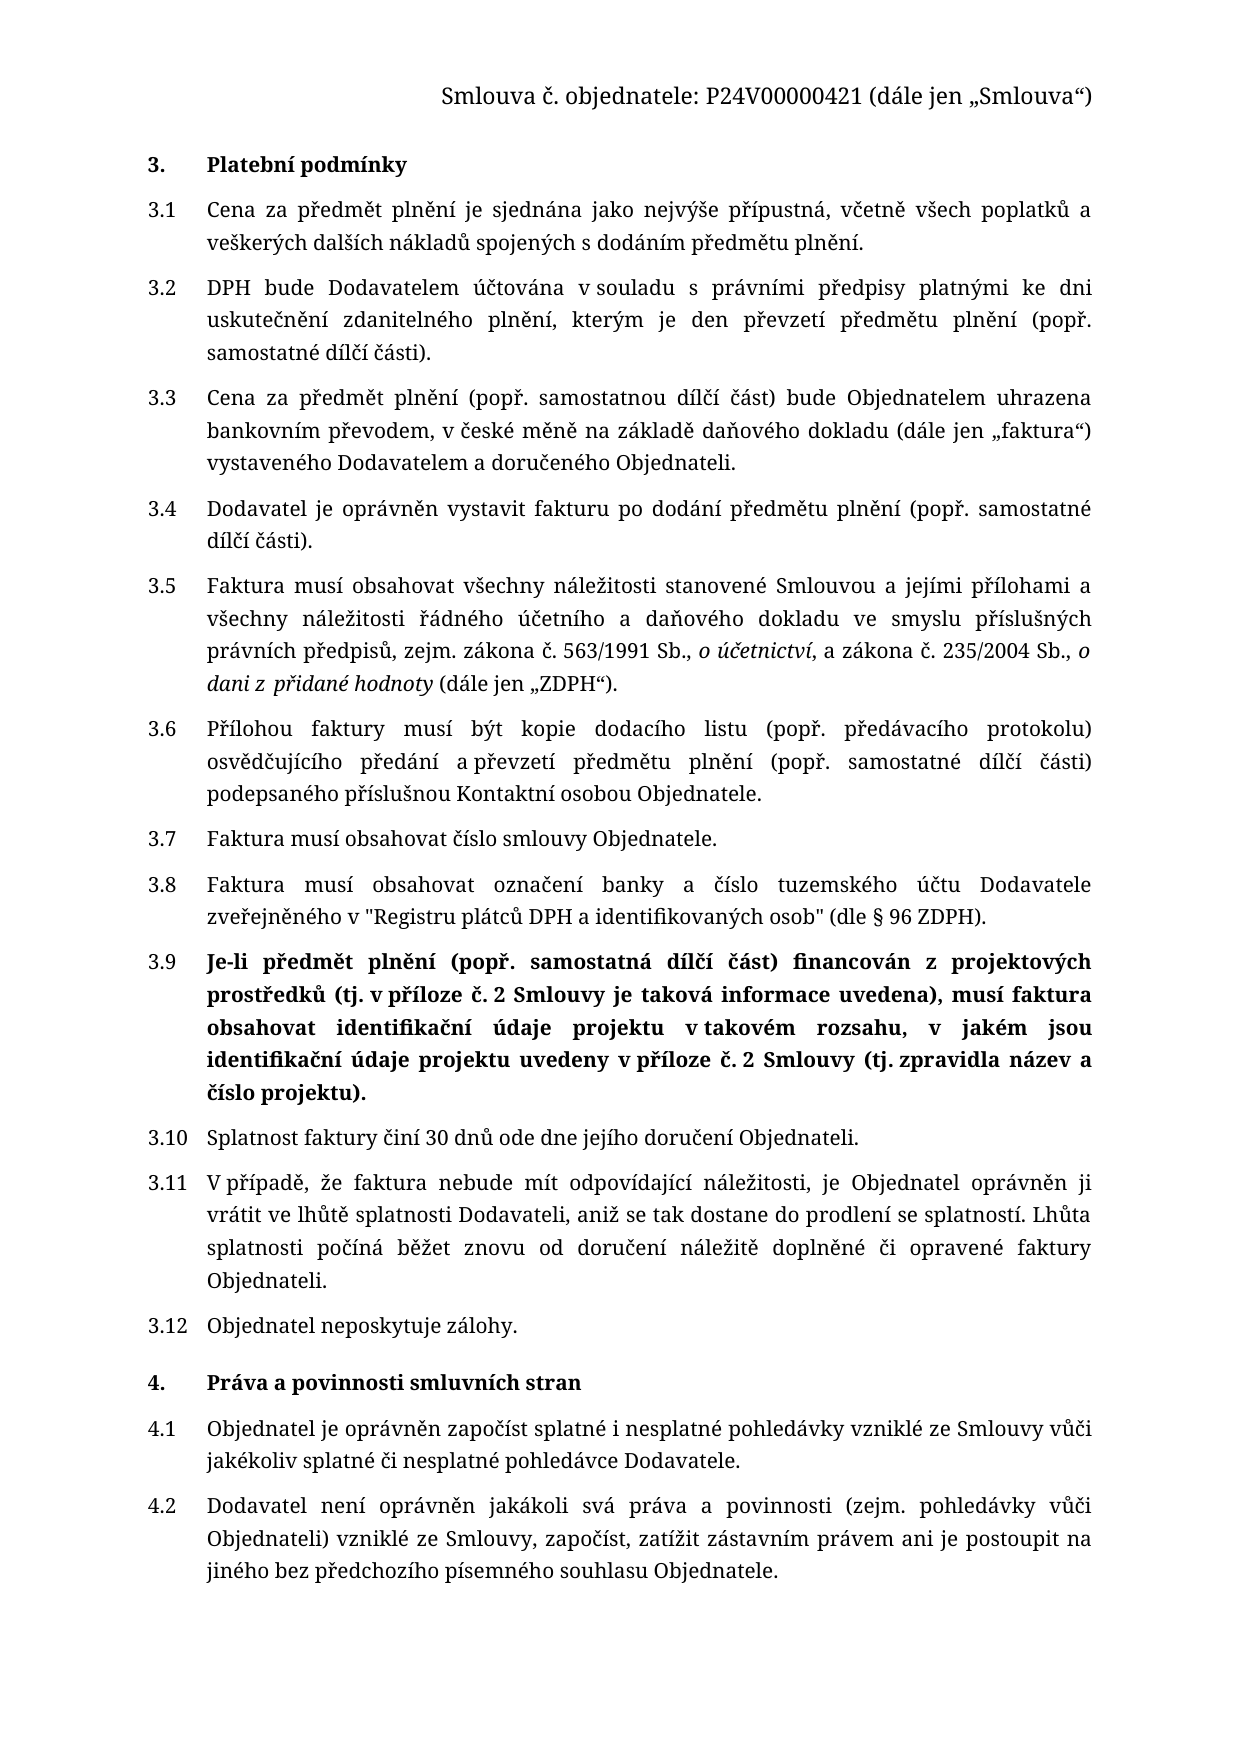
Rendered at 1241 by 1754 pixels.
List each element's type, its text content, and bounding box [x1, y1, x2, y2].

list Splatnost faktury činí 30 dnů ode dne jejího doručení Objednateli. [148, 1123, 1093, 1151]
list Je-li předmět plnění (popř. samostatná dílčí část) financován z projektových prostředků (tj. v příloze č. 2 Smlouvy je taková informace uvedena), musí faktura obsahovat identifikační údaje projektu v takovém rozsahu, v jakém jsou identifikační údaje projektu uvedeny v příloze č. 2 Smlouvy (tj. zpravidla název a číslo projektu). [148, 947, 1093, 1106]
list Objednatel neposkytuje zálohy. [148, 1311, 1093, 1339]
list Platební podmínky [148, 150, 1093, 179]
list V případě, že faktura nebude mít odpovídající náležitosti, je Objednatel oprávněn ji vrátit ve lhůtě splatnosti Dodavateli, aniž se tak dostane do prodlení se splatností. Lhůta splatnosti počíná běžet znovu od doručení náležitě doplněné či opravené faktury Objednateli. [148, 1168, 1093, 1294]
list Faktura musí obsahovat všechny náležitosti stanovené Smlouvou a jejími přílohami a všechny náležitosti řádného účetního a daňového dokladu ve smyslu příslušných právních předpisů, zejm. zákona č. 563/1991 Sb., o účetnictví, a zákona č. 235/2004 Sb., o dani z přidané hodnoty (dále jen „ZDPH“). [148, 571, 1093, 698]
list Přílohou faktury musí být kopie dodacího listu (popř. předávacího protokolu) osvědčujícího předání a převzetí předmětu plnění (popř. samostatné dílčí části) podepsaného příslušnou Kontaktní osobou Objednatele. [148, 714, 1093, 808]
list Faktura musí obsahovat označení banky a číslo tuzemského účtu Dodavatele zveřejněného v "Registru plátců DPH a identifikovaných osob" (dle § 96 ZDPH). [148, 870, 1093, 931]
list Práva a povinnosti smluvních stran [148, 1368, 1093, 1397]
list Dodavatel není oprávněn jakákoli svá práva a povinnosti (zejm. pohledávky vůči Objednateli) vzniklé ze Smlouvy, započíst, zatížit zástavním právem ani je postoupit na jiného bez předchozího písemného souhlasu Objednatele. [148, 1491, 1093, 1585]
list Dodavatel je oprávněn vystavit fakturu po dodání předmětu plnění (popř. samostatné dílčí části). [148, 494, 1093, 555]
list Objednatel je oprávněn započíst splatné i nesplatné pohledávky vzniklé ze Smlouvy vůči jakékoliv splatné či nesplatné pohledávce Dodavatele. [148, 1414, 1093, 1475]
list Faktura musí obsahovat číslo smlouvy Objednatele. [148, 824, 1093, 853]
list Cena za předmět plnění (popř. samostatnou dílčí část) bude Objednatelem uhrazena bankovním převodem, v české měně na základě daňového dokladu (dále jen „faktura“) vystaveného Dodavatelem a doručeného Objednateli. [148, 383, 1093, 477]
list DPH bude Dodavatelem účtována v souladu s právními předpisy platnými ke dni uskutečnění zdanitelného plnění, kterým je den převzetí předmětu plnění (popř. samostatné dílčí části). [148, 273, 1093, 367]
list Cena za předmět plnění je sjednána jako nejvýše přípustná, včetně všech poplatků a veškerých dalších nákladů spojených s dodáním předmětu plnění. [148, 195, 1093, 256]
